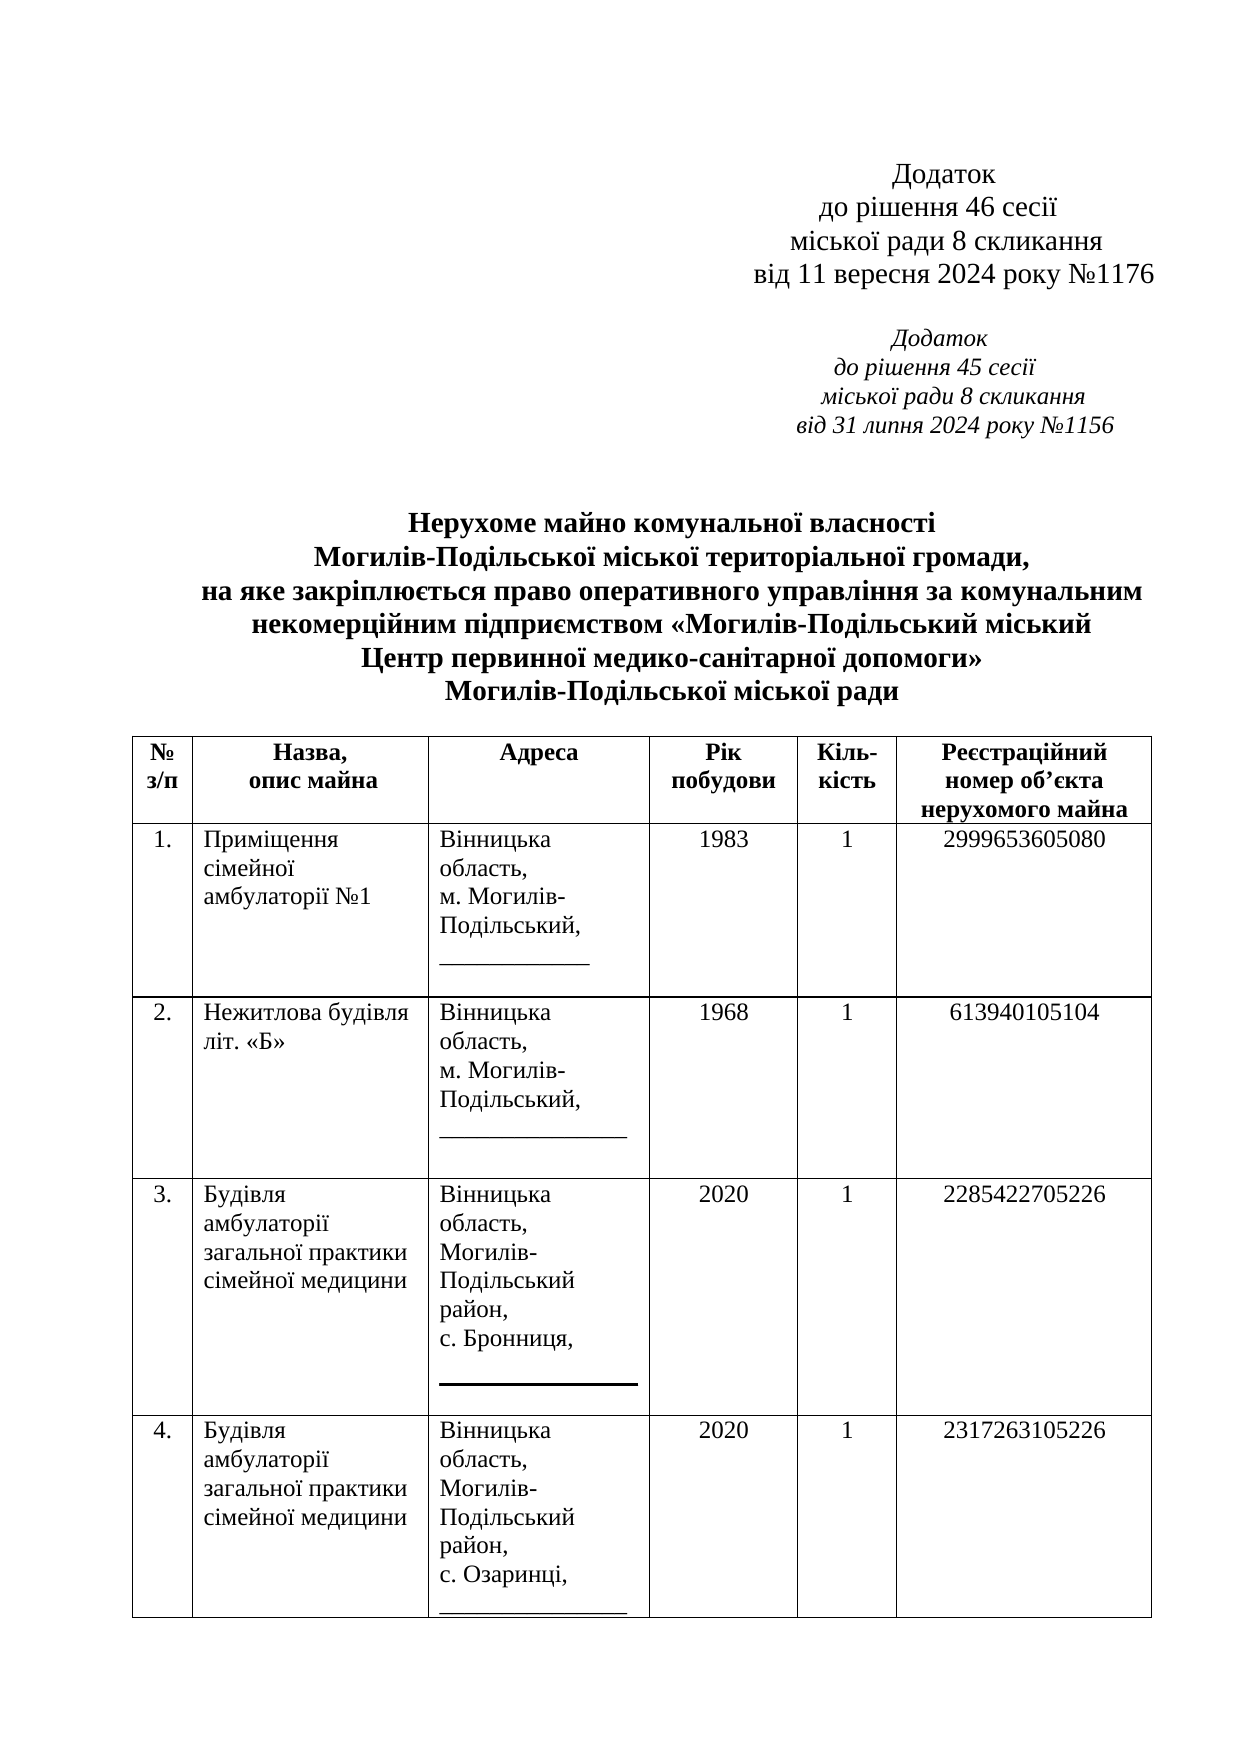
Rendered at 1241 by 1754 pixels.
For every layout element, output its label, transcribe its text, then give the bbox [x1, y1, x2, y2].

table_cell 4. [133, 1416, 192, 1617]
text на яке закріплюється право оперативного управління за комунальним некомерційним підприємством «Могилів-Подільський міський [177, 573, 1167, 640]
table_header Адреса [429, 737, 649, 823]
text міської ради 8 скликання [177, 223, 1167, 256]
table_cell 1 [798, 824, 896, 996]
table_cell Приміщення сімейної амбулаторії №1 [193, 824, 428, 996]
table_cell 613940105104 [897, 998, 1151, 1178]
table_header Назва, опис майна [193, 737, 428, 823]
text від 11 вересня 2024 року №1176 [177, 256, 1167, 290]
table_cell Вінницька область, м. Могилів-Подільський, _______________ [429, 998, 649, 1178]
table_header Рік побудови [650, 737, 797, 823]
text до рішення 46 сесії [177, 189, 1167, 223]
table_header Кіль- кість [798, 737, 896, 823]
table_cell Будівля амбулаторії загальної практики сімейної медицини [193, 1179, 428, 1414]
table_cell 2020 [650, 1179, 797, 1414]
text міської ради 8 скликання [177, 381, 1167, 410]
table_cell 1 [798, 1179, 896, 1414]
table_cell Вінницька область, м. Могилів-Подільський, ____________ [429, 824, 649, 996]
table_cell 1983 [650, 824, 797, 996]
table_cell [429, 1416, 649, 1617]
table_cell 1968 [650, 998, 797, 1178]
table_cell 2285422705226 [897, 1179, 1151, 1414]
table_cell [193, 1416, 428, 1617]
text до рішення 45 сесії [177, 352, 1167, 381]
table_header № з/п [133, 737, 192, 823]
table_cell 2. [133, 998, 192, 1178]
text Могилів-Подільської міської ради [177, 673, 1167, 707]
table_cell 1. [133, 824, 192, 996]
text Додаток [177, 323, 1167, 352]
text Нерухоме майно комунальної власності [177, 506, 1167, 539]
table_cell 2999653605080 [897, 824, 1151, 996]
text Могилів-Подільської міської територіальної громади, [177, 539, 1167, 573]
table_cell 2317263105226 [897, 1416, 1151, 1617]
table_cell Нежитлова будівля літ. «Б» [193, 998, 428, 1178]
table_cell Вінницька область, Могилів-Подільський район, с. Бронниця, [429, 1179, 649, 1414]
table_cell 3. [133, 1179, 192, 1414]
table_cell 1 [798, 998, 896, 1178]
table_cell 1 [798, 1416, 896, 1617]
table_cell 2020 [650, 1416, 797, 1617]
text Центр первинної медико-санітарної допомоги» [177, 640, 1167, 673]
text від 31 липня 2024 року №1156 [177, 410, 1167, 438]
table_header Реєстраційний номер об’єкта нерухомого майна [897, 737, 1151, 823]
text Додаток [177, 156, 1167, 189]
